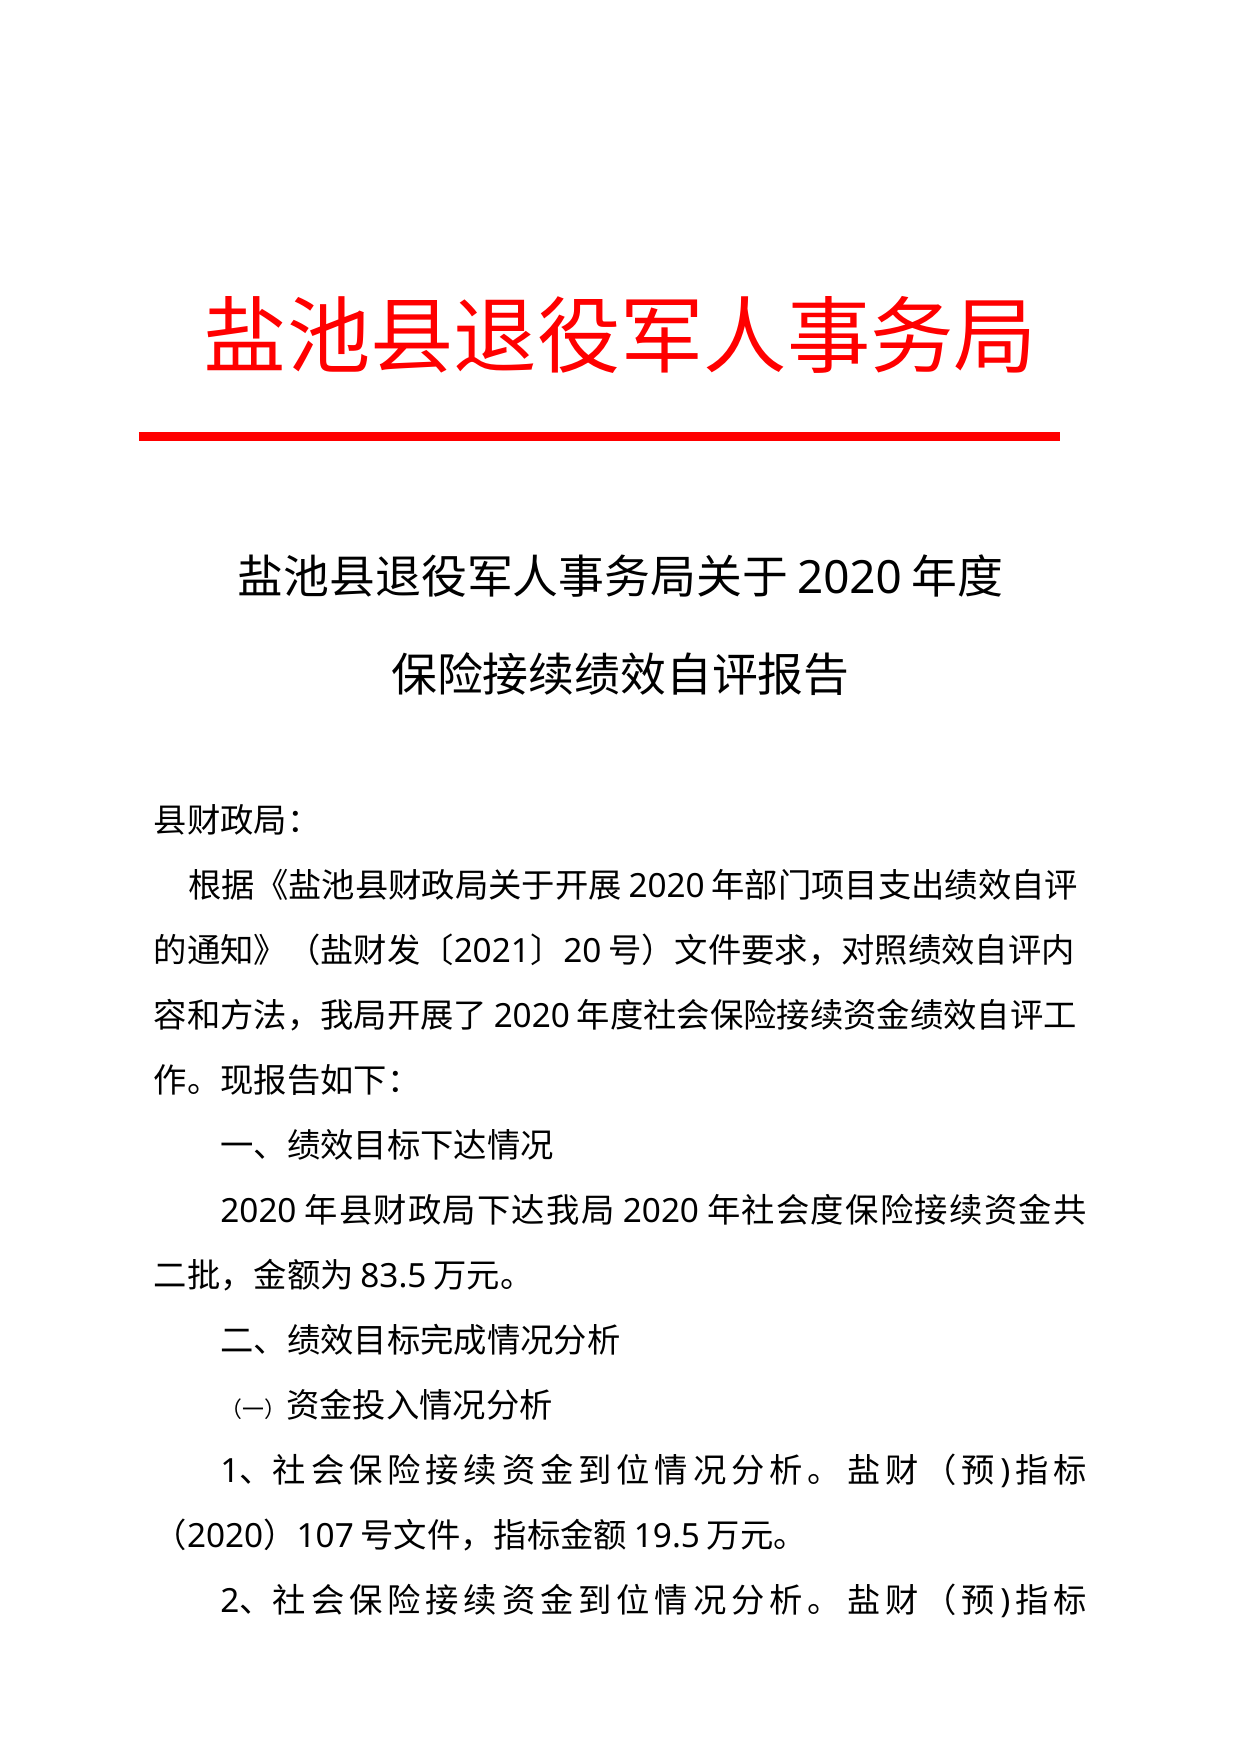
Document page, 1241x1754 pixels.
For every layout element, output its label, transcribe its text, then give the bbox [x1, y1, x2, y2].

text 保险接续绩效自评报告 [153, 623, 1087, 720]
list 社会保险接续资金到位情况分析。盐财（预)指标（2020）107号文件，指标金额19.5万元。 [153, 1435, 1087, 1565]
text 根据《盐池县财政局关于开展2020年部门项目支出绩效自评的通知》（盐财发〔2021〕20号）文件要求，对照绩效自评内容和方法，我局开展了2020年度社会保险接续资金绩效自评工作。现报告如下： [153, 850, 1087, 1110]
text 县财政局： [153, 785, 1087, 850]
title 2020年县财政局下达我局2020年社会度保险接续资金共二批，金额为83.5万元。 [153, 1175, 1087, 1305]
title 绩效目标下达情况 [153, 1110, 1087, 1175]
list 资金投入情况分析 [153, 1370, 1087, 1435]
text 盐池县退役军人事务局 [153, 265, 1087, 395]
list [153, 1565, 1087, 1630]
text 盐池县退役军人事务局关于2020年度 [153, 525, 1087, 623]
title 绩效目标完成情况分析 [153, 1305, 1087, 1370]
